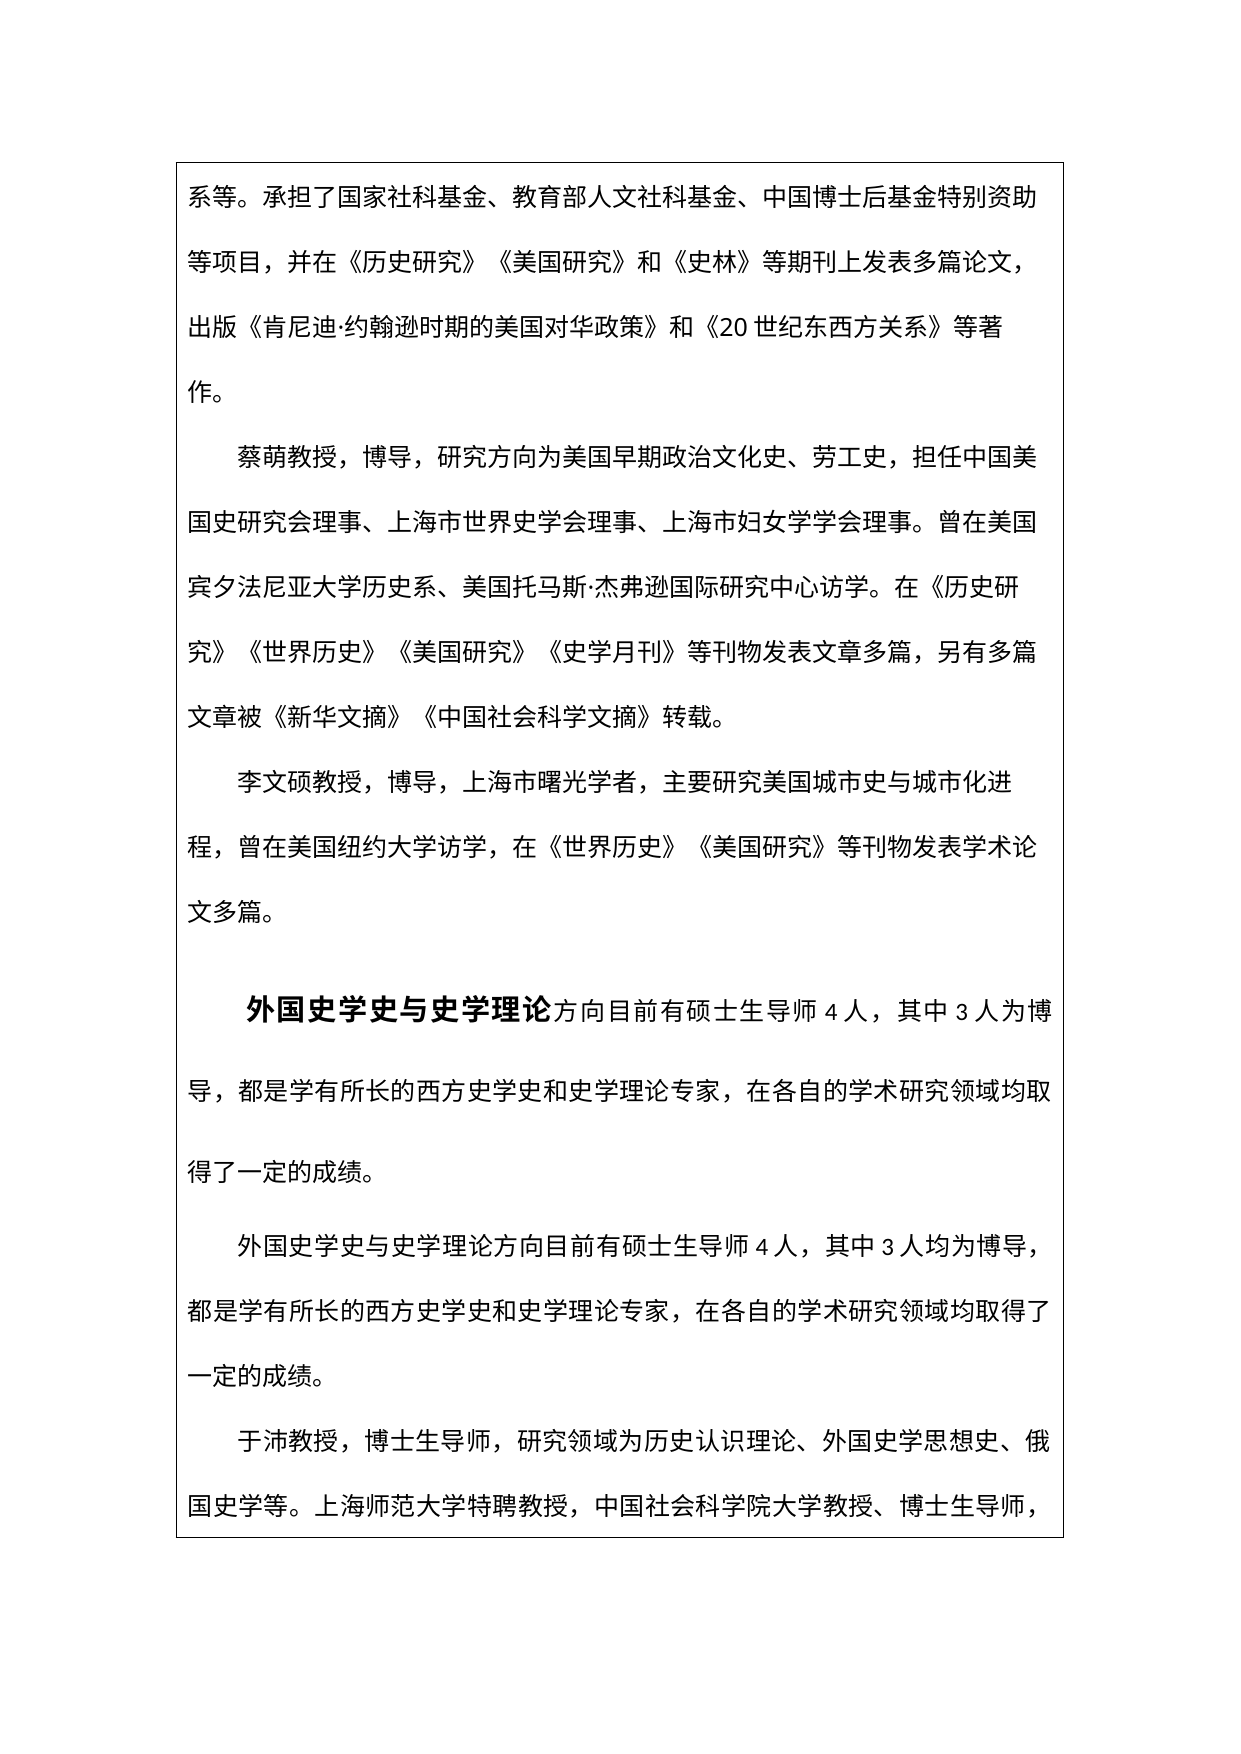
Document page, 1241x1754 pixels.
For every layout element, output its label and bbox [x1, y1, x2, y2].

table_cell [177, 163, 1063, 1537]
